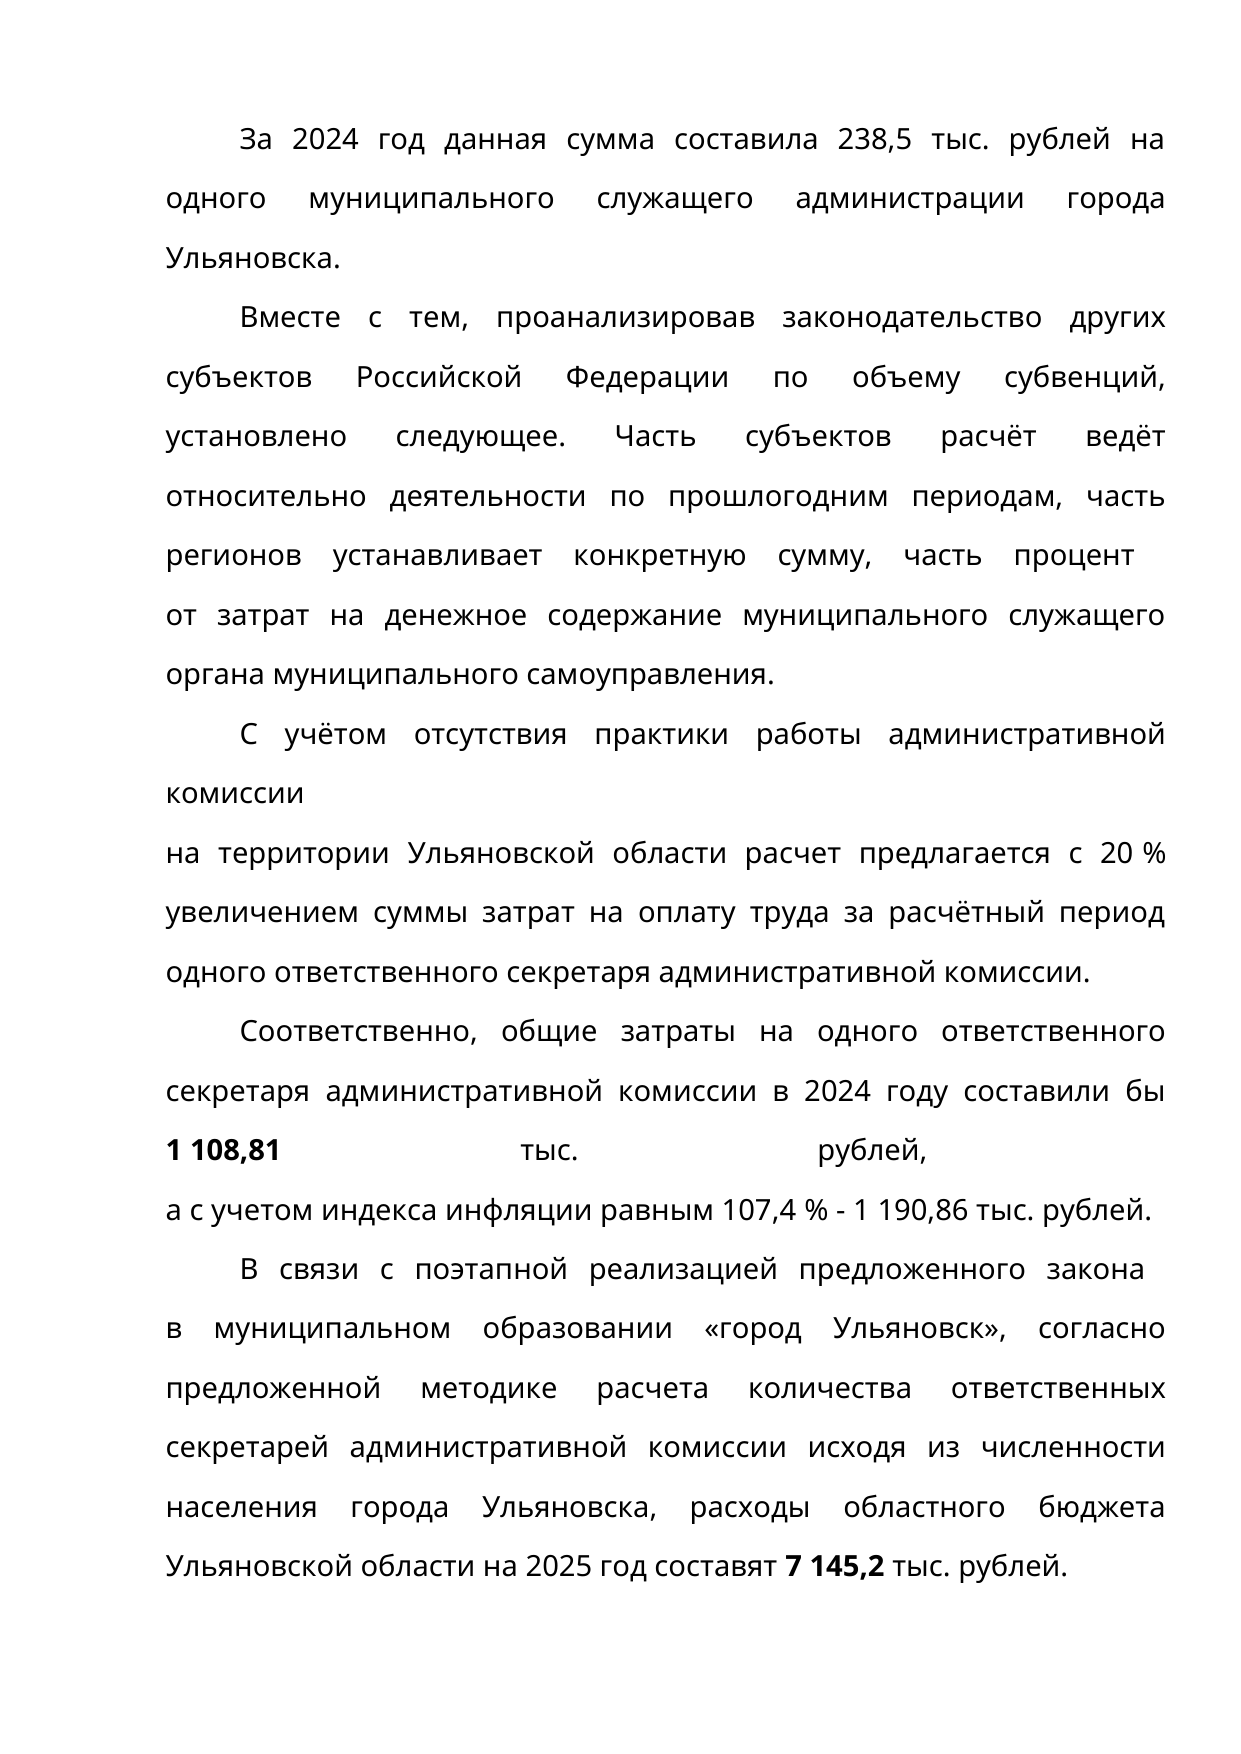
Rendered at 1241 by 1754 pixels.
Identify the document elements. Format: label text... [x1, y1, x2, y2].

text За 2024 год данная сумма составила 238,5 тыс. рублей на одного муниципального служащего администрации города Ульяновска. [165, 118, 1166, 277]
text С учётом отсутствия практики работы административной комиссии на территории Ульяновской области расчет предлагается с 20 % увеличением суммы затрат на оплату труда за расчётный период одного ответственного секретаря административной комиссии. [165, 713, 1166, 991]
text Соответственно, общие затраты на одного ответственного секретаря административной комиссии в 2024 году составили бы 1 108,81 тыс. рублей, а с учетом индекса инфляции равным 107,4 % - 1 190,86 тыс. рублей. [165, 1010, 1166, 1228]
text В связи с поэтапной реализацией предложенного закона в муниципальном образовании «город Ульяновск», согласно предложенной методике расчета количества ответственных секретарей административной комиссии исходя из численности населения города Ульяновска, расходы областного бюджета Ульяновской области на 2025 год составят 7 145,2 тыс. рублей. [165, 1248, 1166, 1585]
text Вместе с тем, проанализировав законодательство других субъектов Российской Федерации по объему субвенций, установлено следующее. Часть субъектов расчёт ведёт относительно деятельности по прошлогодним периодам, часть регионов устанавливает конкретную сумму, часть процент от затрат на денежное содержание муниципального служащего органа муниципального самоуправления. [165, 297, 1166, 693]
